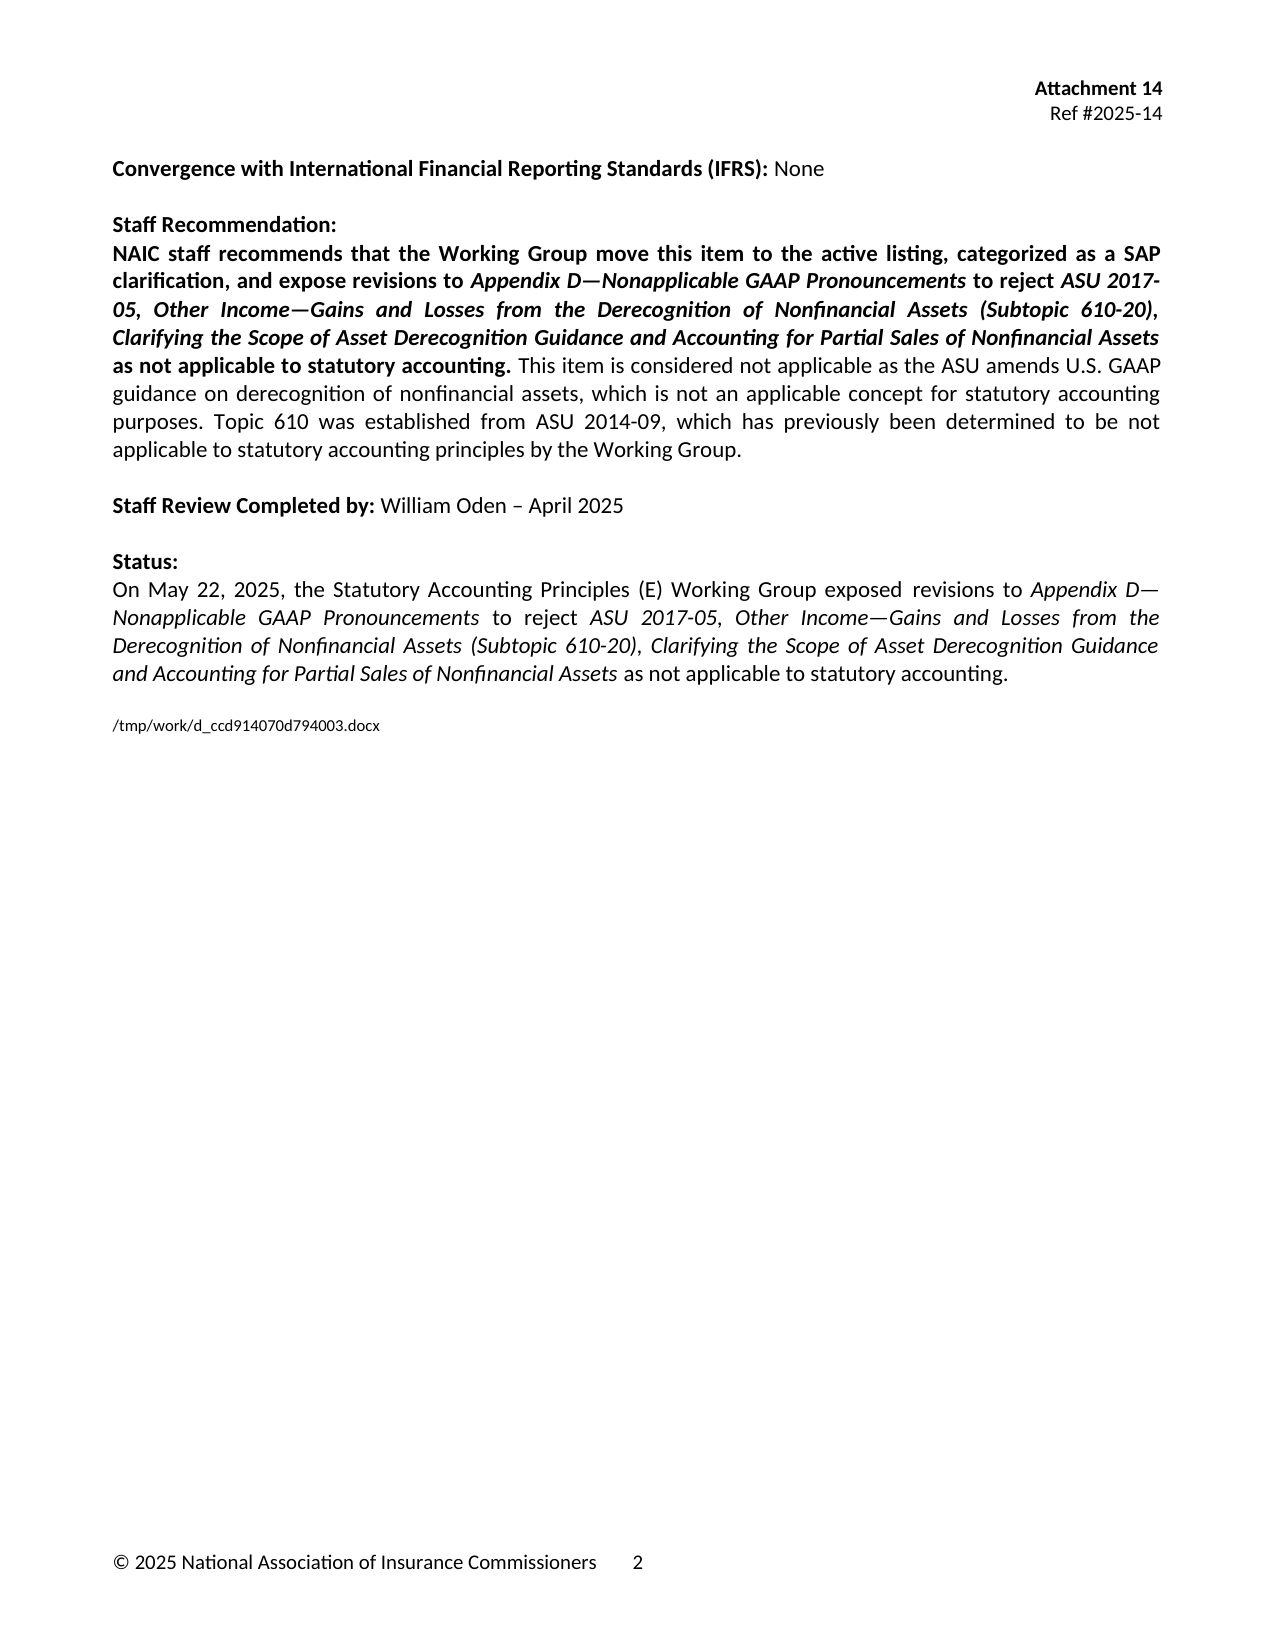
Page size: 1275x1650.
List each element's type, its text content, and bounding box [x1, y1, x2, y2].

text On May 22, 2025, the Statutory Accounting Principles (E) Working Group exposed revisions to Appendix D—Nonapplicable GAAP Pronouncements to reject ASU 2017-05, Other Income—Gains and Losses from the Derecognition of Nonfinancial Assets (Subtopic 610-20), Clarifying the Scope of Asset Derecognition Guidance and Accounting for Partial Sales of Nonfinancial Assets as not applicable to statutory accounting. [112, 575, 1162, 687]
text Staff Recommendation: [112, 211, 1162, 239]
text https://naiconline.sharepoint.com/teams/FRSStatutoryAccounting/National Meetings/A. National Meeting Materials/2025/08-11-25 Summer National Meeting/Hearing/14 - 25-14 - ASU 2017-05, Asset Derecognition and Sales of Nonfinancial Assets.docx [112, 715, 1162, 735]
text Convergence with International Financial Reporting Standards (IFRS): None [112, 154, 1162, 183]
text NAIC staff recommends that the Working Group move this item to the active listing, categorized as a SAP clarification, and expose revisions to Appendix D—Nonapplicable GAAP Pronouncements to reject ASU 2017-05, Other Income—Gains and Losses from the Derecognition of Nonfinancial Assets (Subtopic 610-20), Clarifying the Scope of Asset Derecognition Guidance and Accounting for Partial Sales of Nonfinancial Assets as not applicable to statutory accounting. This item is considered not applicable as the ASU amends U.S. GAAP guidance on derecognition of nonfinancial assets, which is not an applicable concept for statutory accounting purposes. Topic 610 was established from ASU 2014-09, which has previously been determined to be not applicable to statutory accounting principles by the Working Group. [112, 239, 1162, 463]
text Staff Review Completed by: William Oden – April 2025 [112, 491, 1162, 519]
text Status: [112, 547, 1162, 575]
